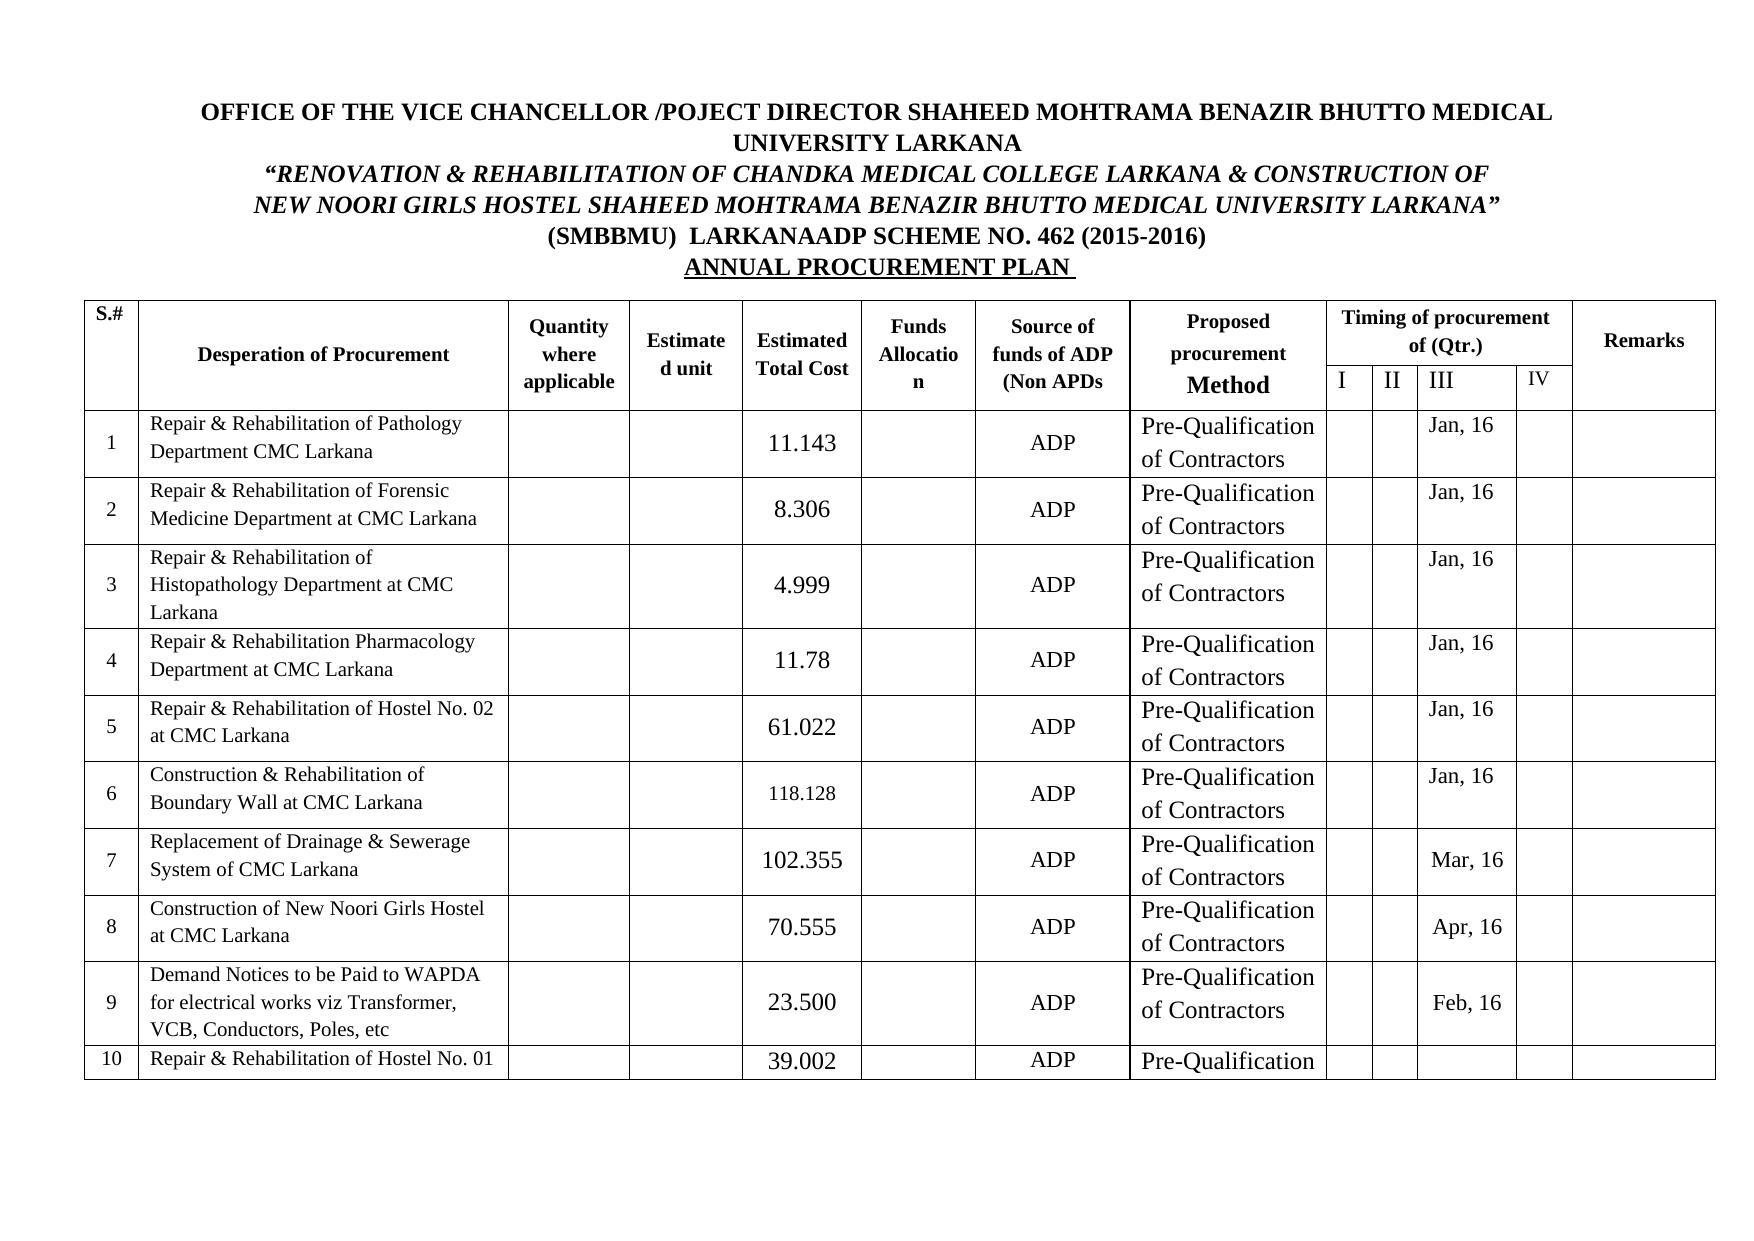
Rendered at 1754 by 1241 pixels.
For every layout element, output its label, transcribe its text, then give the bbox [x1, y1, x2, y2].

table_cell ADP [976, 629, 1129, 694]
table_header Desperation of Procurement [139, 301, 508, 410]
table_cell [630, 478, 742, 544]
table_cell [1373, 696, 1417, 761]
table_cell [1373, 896, 1417, 961]
table_cell Replacement of Drainage & Sewerage System of CMC Larkana [139, 829, 508, 894]
table_cell Mar, 16 [1418, 829, 1516, 894]
table_cell [1573, 478, 1715, 544]
table_cell [862, 829, 975, 894]
table_cell Jan, 16 [1418, 545, 1516, 628]
table_cell IV [1517, 366, 1572, 410]
table_cell [1327, 1046, 1372, 1079]
table_cell [1573, 629, 1715, 694]
table_cell [1517, 829, 1572, 894]
table_cell [509, 696, 629, 761]
table_cell Pre-Qualification of Contractors [1131, 896, 1326, 961]
table_cell ADP [976, 762, 1129, 828]
table_cell 4.999 [743, 545, 861, 628]
table_cell [1517, 545, 1572, 628]
table_cell Pre-Qualification of Contractors [1131, 411, 1326, 477]
table_cell ADP [976, 962, 1129, 1045]
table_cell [1131, 1046, 1326, 1079]
table_cell [509, 762, 629, 828]
table_cell 1 [85, 411, 138, 477]
table_cell Pre-Qualification of Contractors [1131, 962, 1326, 1045]
table_cell 70.555 [743, 896, 861, 961]
table_header Funds Allocation [862, 301, 975, 410]
table_cell [509, 829, 629, 894]
table_header Estimated unit [630, 301, 742, 410]
table_cell [509, 896, 629, 961]
table_cell [1517, 1046, 1572, 1079]
table_cell [630, 545, 742, 628]
table_header Quantity where applicable [509, 301, 629, 410]
table_header S.# [85, 301, 138, 410]
table_cell [509, 478, 629, 544]
text new noori girls hostel shaheed mohtrama benazir bhutto medical university larkana” [150, 190, 1604, 219]
table_cell Repair & Rehabilitation Pharmacology Department at CMC Larkana [139, 629, 508, 694]
table_cell 5 [85, 696, 138, 761]
table_cell [630, 762, 742, 828]
table_header Source of funds of ADP (Non APDs [976, 301, 1129, 410]
table_header Timing of procurement of (Qtr.) [1327, 301, 1572, 364]
table_cell Pre-Qualification of Contractors [1131, 629, 1326, 694]
table_cell 11.143 [743, 411, 861, 477]
table_cell Pre-Qualification of Contractors [1131, 478, 1326, 544]
table_cell [1418, 1046, 1516, 1079]
table_cell [1373, 1046, 1417, 1079]
table_cell [630, 829, 742, 894]
table_cell [1573, 962, 1715, 1045]
table_cell [1327, 545, 1372, 628]
table_cell Repair & Rehabilitation of Forensic Medicine Department at CMC Larkana [139, 478, 508, 544]
table_cell ADP [976, 478, 1129, 544]
table_cell [1517, 411, 1572, 477]
table_cell [1373, 962, 1417, 1045]
table_cell [862, 629, 975, 694]
table_cell Jan, 16 [1418, 696, 1516, 761]
table_header Estimated Total Cost [743, 301, 861, 410]
table_cell ADP [976, 896, 1129, 961]
table_cell 8 [85, 896, 138, 961]
table_cell Repair & Rehabilitation of Hostel No. 02 at CMC Larkana [139, 696, 508, 761]
table_cell [1327, 962, 1372, 1045]
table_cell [139, 1046, 508, 1079]
table_cell [1373, 629, 1417, 694]
table_cell Construction of New Noori Girls Hostel at CMC Larkana [139, 896, 508, 961]
table_cell III [1418, 366, 1516, 410]
table_cell 9 [85, 962, 138, 1045]
table_cell [1573, 696, 1715, 761]
table_cell [862, 762, 975, 828]
table_cell [1573, 411, 1715, 477]
table_cell Demand Notices to be Paid to WAPDA for electrical works viz Transformer, VCB, Conductors, Poles, etc [139, 962, 508, 1045]
table_cell Jan, 16 [1418, 762, 1516, 828]
table_cell [1327, 411, 1372, 477]
table_cell [509, 1046, 629, 1079]
table_cell [1517, 696, 1572, 761]
table_cell [1517, 962, 1572, 1045]
table_cell [1327, 896, 1372, 961]
table_cell [630, 896, 742, 961]
table_cell 4 [85, 629, 138, 694]
table_cell [1373, 545, 1417, 628]
table_cell 61.022 [743, 696, 861, 761]
table_cell [862, 896, 975, 961]
table_cell [862, 411, 975, 477]
table_cell [630, 1046, 742, 1079]
table_cell ADP [976, 696, 1129, 761]
table_cell 10 [85, 1046, 138, 1079]
table_cell I [1327, 366, 1372, 410]
table_cell ADP [976, 829, 1129, 894]
table_cell [1327, 478, 1372, 544]
table_cell Pre-Qualification of Contractors [1131, 696, 1326, 761]
table_cell 3 [85, 545, 138, 628]
table_cell [862, 545, 975, 628]
table_cell Construction & Rehabilitation of Boundary Wall at CMC Larkana [139, 762, 508, 828]
text “renovation & rehabilitation of chandka medical college larkana & construction of [150, 159, 1604, 188]
table_cell Pre-Qualification of Contractors [1131, 545, 1326, 628]
table_cell Jan, 16 [1418, 411, 1516, 477]
table_cell [630, 629, 742, 694]
table_cell [509, 962, 629, 1045]
table_cell 39.002 [743, 1046, 861, 1079]
table_cell 2 [85, 478, 138, 544]
table_cell [1327, 629, 1372, 694]
table_header Remarks [1573, 301, 1715, 410]
table_cell II [1373, 366, 1417, 410]
table_cell [1327, 696, 1372, 761]
table_cell 23.500 [743, 962, 861, 1045]
table_cell [509, 545, 629, 628]
table_cell [630, 411, 742, 477]
table_cell [1573, 829, 1715, 894]
table_cell [1327, 762, 1372, 828]
table_cell Jan, 16 [1418, 478, 1516, 544]
table_cell [1373, 478, 1417, 544]
table_cell 102.355 [743, 829, 861, 894]
table_cell Feb, 16 [1418, 962, 1516, 1045]
table_cell [1573, 896, 1715, 961]
table_cell Pre-Qualification of Contractors [1131, 829, 1326, 894]
table_cell [509, 629, 629, 694]
table_cell [1373, 762, 1417, 828]
table_cell [1517, 478, 1572, 544]
table_cell [862, 478, 975, 544]
text (SMBBMU) Larkanaadp SCHEME NO. 462 (2015-2016) [150, 221, 1604, 250]
table_cell [509, 411, 629, 477]
table_cell 118.128 [743, 762, 861, 828]
text annual procurement plan [150, 252, 1604, 281]
table_cell 11.78 [743, 629, 861, 694]
table_cell [1573, 762, 1715, 828]
table_cell [1373, 829, 1417, 894]
table_cell [862, 962, 975, 1045]
table_header Proposed procurement Method [1131, 301, 1326, 410]
table_cell Jan, 16 [1418, 629, 1516, 694]
table_cell [1517, 762, 1572, 828]
table_cell [1573, 1046, 1715, 1079]
table_cell 6 [85, 762, 138, 828]
text Office of the VICE CHANCELLOR /POJECT DIRECTOR shaheed mohtrama benazir BHUTTO MEDICAL University larkana [150, 97, 1604, 157]
table_cell 8.306 [743, 478, 861, 544]
table_cell ADP [976, 411, 1129, 477]
table_cell [1517, 896, 1572, 961]
table_cell [1573, 545, 1715, 628]
table_cell Repair & Rehabilitation of Histopathology Department at CMC Larkana [139, 545, 508, 628]
table_cell ADP [976, 545, 1129, 628]
table_cell [862, 1046, 975, 1079]
table_cell ADP [976, 1046, 1129, 1079]
table_cell [1327, 829, 1372, 894]
table_cell 7 [85, 829, 138, 894]
table_cell [630, 696, 742, 761]
table_cell Pre-Qualification of Contractors [1131, 762, 1326, 828]
table_cell Repair & Rehabilitation of Pathology Department CMC Larkana [139, 411, 508, 477]
table_cell [1517, 629, 1572, 694]
table_cell [1373, 411, 1417, 477]
table_cell [630, 962, 742, 1045]
table_cell Apr, 16 [1418, 896, 1516, 961]
table_cell [862, 696, 975, 761]
